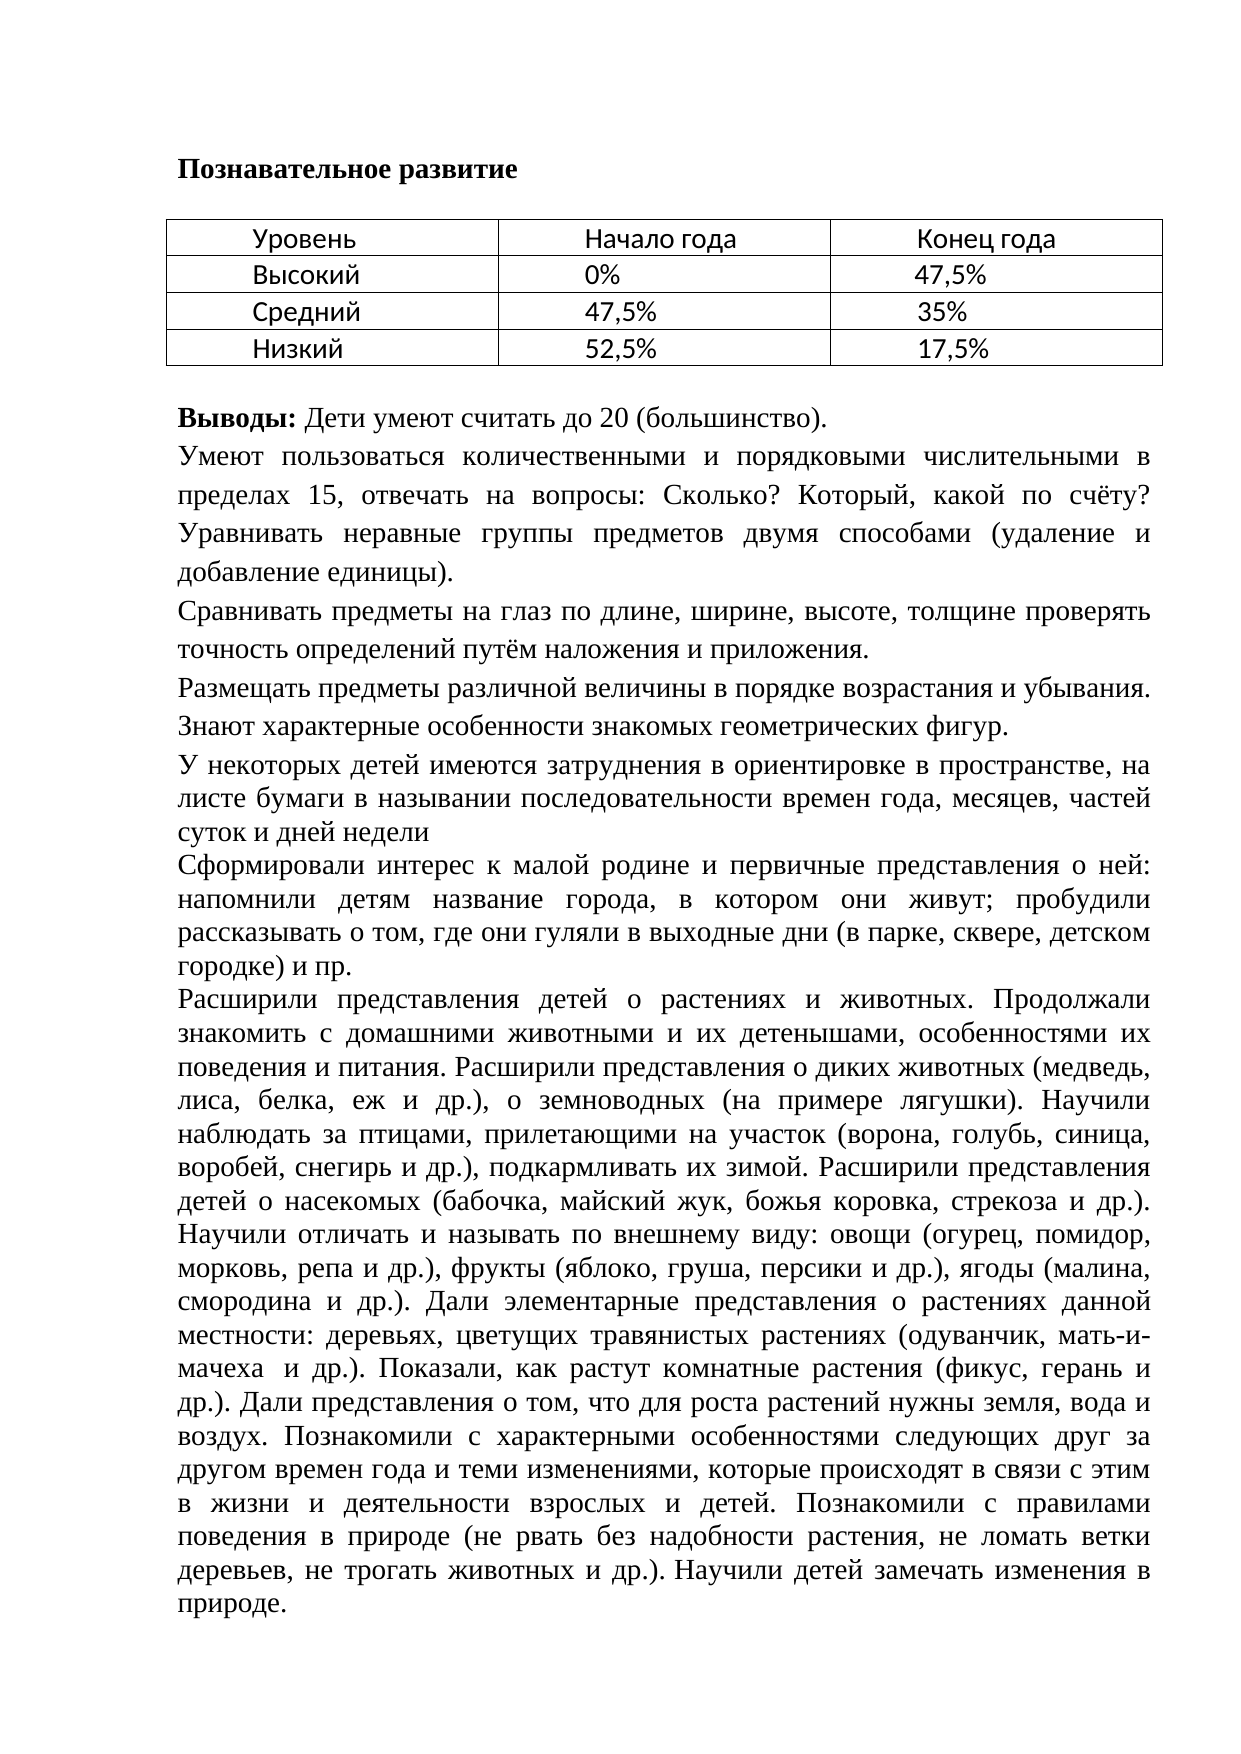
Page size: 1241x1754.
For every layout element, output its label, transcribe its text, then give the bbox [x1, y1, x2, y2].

table_cell 47,5% [499, 293, 830, 329]
table_header Начало года [499, 220, 830, 255]
text Размещать предметы различной величины в порядке возрастания и убывания. Знают характерные особенности знакомых геометрических фигур. [177, 670, 1152, 742]
table_cell Средний [167, 293, 498, 329]
table_cell 52,5% [499, 330, 830, 365]
text Сформировали интерес к малой родине и первичные представления о ней: напомнили детям название города, в котором они живут; пробудили рассказывать о том, где они гуляли в выходные дни (в парке, сквере, детском городке) и пр. [177, 847, 1152, 982]
table_cell 0% [499, 256, 830, 292]
table_header Уровень [167, 220, 498, 255]
table_cell 35% [831, 293, 1162, 329]
table_cell Низкий [167, 330, 498, 365]
text Познавательное развитие [177, 152, 1152, 185]
text У некоторых детей имеются затруднения в ориентировке в пространстве, на листе бумаги в назывании последовательности времен года, месяцев, частей суток и дней недели [177, 747, 1152, 847]
text Сравнивать предметы на глаз по длине, ширине, высоте, толщине проверять точность определений путём наложения и приложения. [177, 593, 1152, 665]
table_cell Высокий [167, 256, 498, 292]
text Расширили представления детей о растениях и животных. Продолжали знакомить с домашними животными и их детенышами, особенностями их поведения и питания. Расширили представления о диких животных (медведь, лиса, белка, еж и др.), о земноводных (на примере лягушки). Научили наблюдать за птицами, прилетающими на участок (ворона, голубь, синица, воробей, снегирь и др.), подкармливать их зимой. Расширили представления детей о насекомых (бабочка, майский жук, божья коровка, стрекоза и др.). Научили отличать и называть по внешнему виду: овощи (огурец, помидор, морковь, репа и др.), фрукты (яблоко, груша, персики и др.), ягоды (малина, смородина и др.). Дали элементарные представления о растениях данной местности: деревьях, цветущих травянистых растениях (одуванчик, мать-и-мачеха и др.). Показали, как растут комнатные растения (фикус, герань и др.). Дали представления о том, что для роста растений нужны земля, вода и воздух. Познакомили с характерными особенностями следующих друг за другом времен года и теми изменениями, которые происходят в связи с этим в жизни и деятельности взрослых и детей. Познакомили с правилами поведения в природе (не рвать без надобности растения, не ломать ветки деревьев, не трогать животных и др.). Научили детей замечать изменения в природе. [177, 982, 1152, 1619]
table_cell 47,5% [831, 256, 1162, 292]
table_header Конец года [831, 220, 1162, 255]
text Выводы: Дети умеют считать до 20 (большинство). [177, 400, 1152, 433]
text Умеют пользоваться количественными и порядковыми числительными в пределах 15, отвечать на вопросы: Сколько? Который, какой по счёту? Уравнивать неравные группы предметов двумя способами (удаление и добавление единицы). [177, 438, 1152, 588]
table_cell 17,5% [831, 330, 1162, 365]
